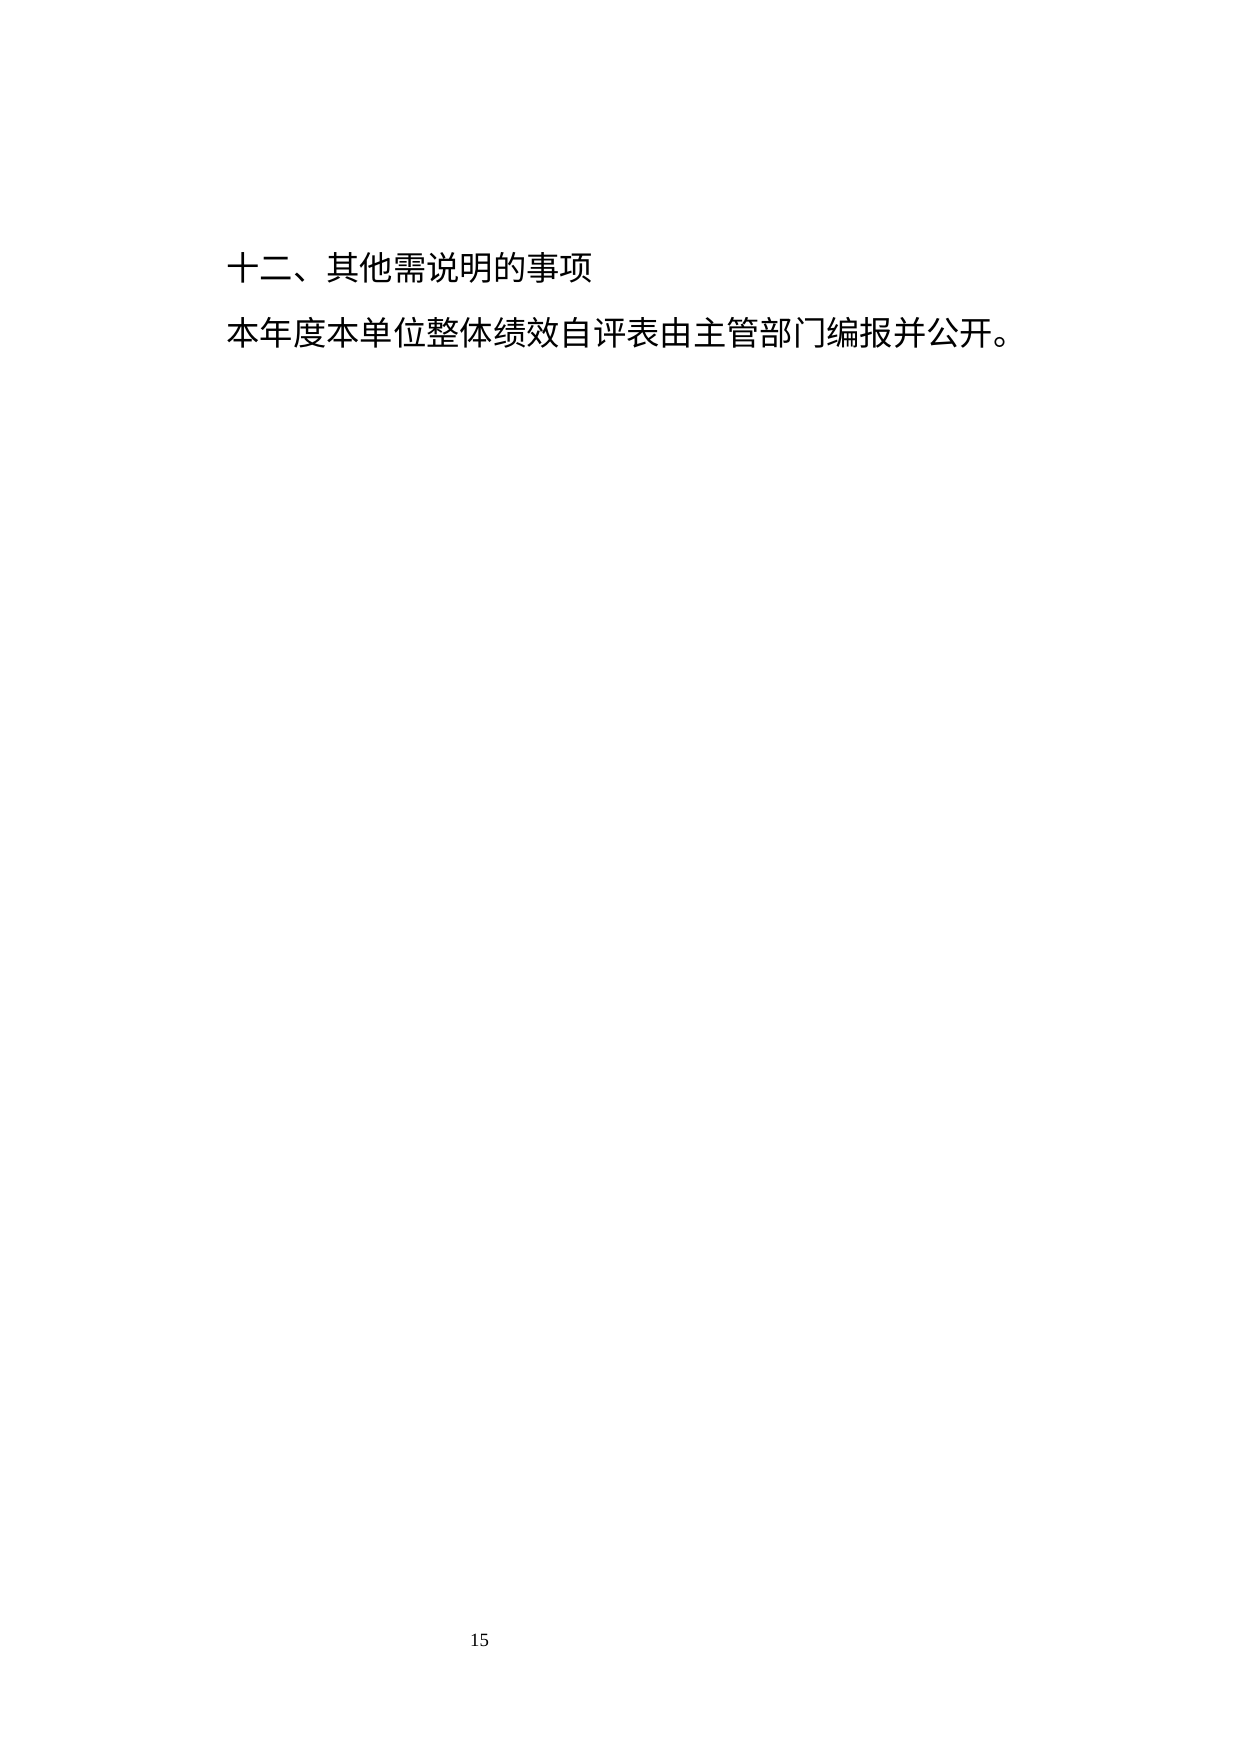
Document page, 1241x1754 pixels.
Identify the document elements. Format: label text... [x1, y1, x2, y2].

text 十二、其他需说明的事项 [159, 233, 1081, 298]
text 本年度本单位整体绩效自评表由主管部门编报并公开。 [159, 298, 1081, 363]
